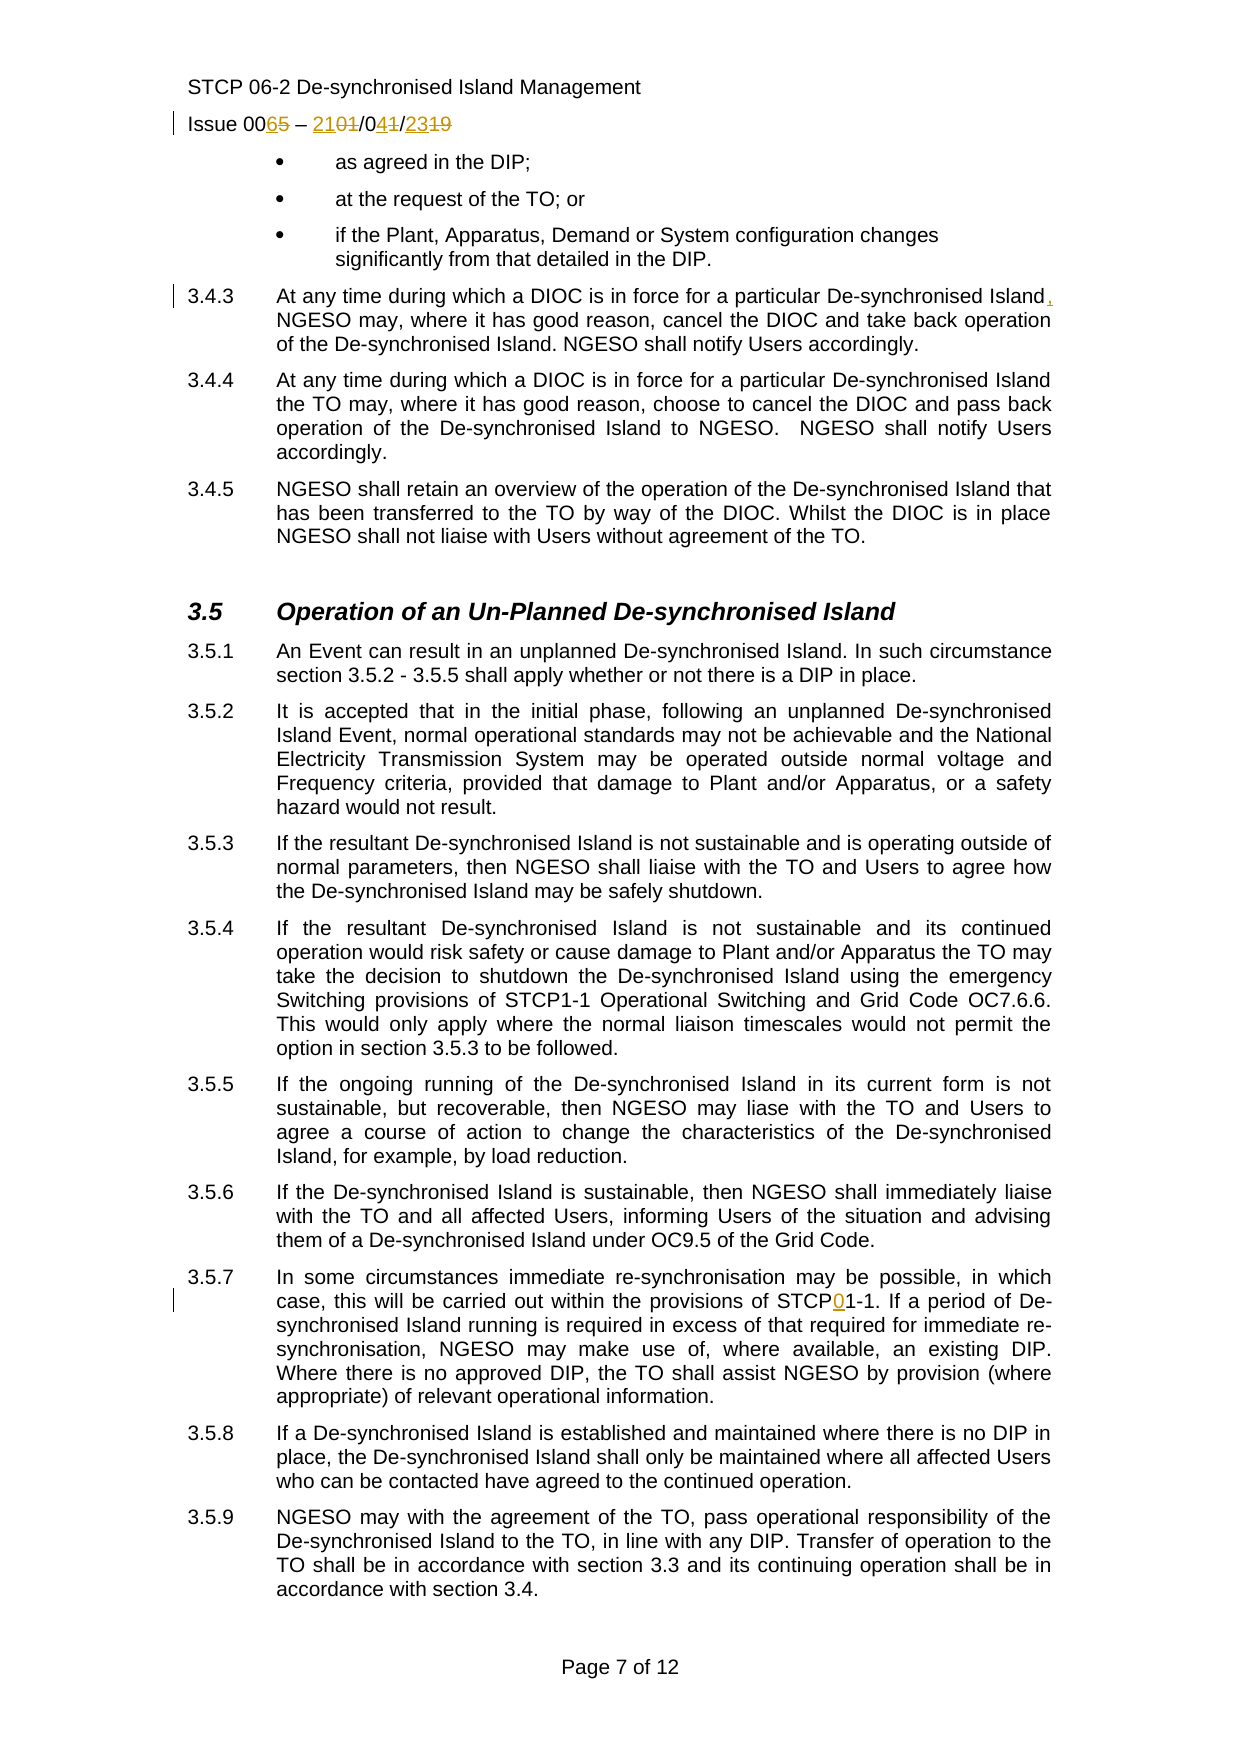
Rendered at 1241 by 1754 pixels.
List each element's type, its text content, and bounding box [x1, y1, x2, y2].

subtitle If the resultant De-synchronised Island is not sustainable and is operating outside of normal parameters, then NGESO shall liaise with the TO and Users to agree how the De-synchronised Island may be safely shutdown. [187, 831, 1053, 903]
subtitle at the request of the TO; or [276, 187, 1053, 211]
subtitle Operation of an Un-Planned De-synchronised [187, 597, 1053, 626]
subtitle If the ongoing running of the De-synchronised Island in its current form is not sustainable, but recoverable, then NGESO may liase with the TO and Users to agree a course of action to change the characteristics of the De-synchronised Island, for example, by load reduction. [187, 1072, 1053, 1168]
subtitle as agreed in the DIP; [276, 150, 1053, 174]
subtitle if the Plant, Apparatus, Demand or System configuration changes significantly from that detailed in the DIP. [276, 223, 1053, 271]
subtitle NGESO shall retain an overview of the operation of the De-synchronised Island that has been transferred to the TO by way of the DIOC. Whilst the DIOC is in place NGESO shall not liaise with Users without agreement of the TO. [187, 476, 1053, 548]
subtitle An Event can result in an unplanned De-synchronised Island. In such circumstance section 3.5.2 - 3.5.5 shall apply whether or not there is a DIP in place. [187, 638, 1053, 686]
subtitle In some circumstances immediate re-synchronisation may be possible, in which case, this will be carried out within the provisions of STCP1-1. If a period of De-synchronised Island running is required in excess of that required for immediate re-synchronisation, NGESO may make use of, where available, an existing DIP. Where there is no approved DIP, the TO shall assist NGESO by provision (where appropriate) of relevant operational information. [187, 1264, 1053, 1408]
subtitle It is accepted that in the initial phase, following an unplanned De-synchronised Island Event, normal operational standards may not be achievable and the National Electricity Transmission System may be operated outside normal voltage and Frequency criteria, provided that damage to Plant and/or Apparatus, or a safety hazard would not result. [187, 699, 1053, 819]
subtitle If the resultant De-synchronised Island is not sustainable and its continued operation would risk safety or cause damage to Plant and/or Apparatus the TO may take the decision to shutdown the De-synchronised Island using the emergency Switching provisions of STCP1-1 Operational Switching and Grid Code OC7.6.6. This would only apply where the normal liaison timescales would not permit the option in section 3.5.3 to be followed. [187, 916, 1053, 1059]
subtitle At any time during which a DIOC is in force for a particular De-synchronised Island the TO may, where it has good reason, choose to cancel the DIOC and pass back operation of the De-synchronised Island to NGESO. NGESO shall notify Users accordingly. [187, 368, 1053, 464]
subtitle At any time during which a DIOC is in force for a particular De-synchronised Island NGESO may, where it has good reason, cancel the DIOC and take back operation of the De-synchronised Island. NGESO shall notify Users accordingly. [187, 284, 1053, 356]
subtitle If a De-synchronised Island is established and maintained where there is no DIP in place, the De-synchronised Island shall only be maintained where all affected Users who can be contacted have agreed to the continued operation. [187, 1421, 1053, 1493]
subtitle NGESO may with the agreement of the TO, pass operational responsibility of the De-synchronised Island to the TO, in line with any DIP. Transfer of operation to the TO shall be in accordance with section 3.3 and its continuing operation shall be in accordance with section 3.4. [187, 1505, 1053, 1601]
subtitle If the De-synchronised Island is sustainable, then NGESO shall immediately liaise with the TO and all affected Users, informing Users of the situation and advising them of a De-synchronised Island under OC9.5 of the Grid Code. [187, 1180, 1053, 1252]
